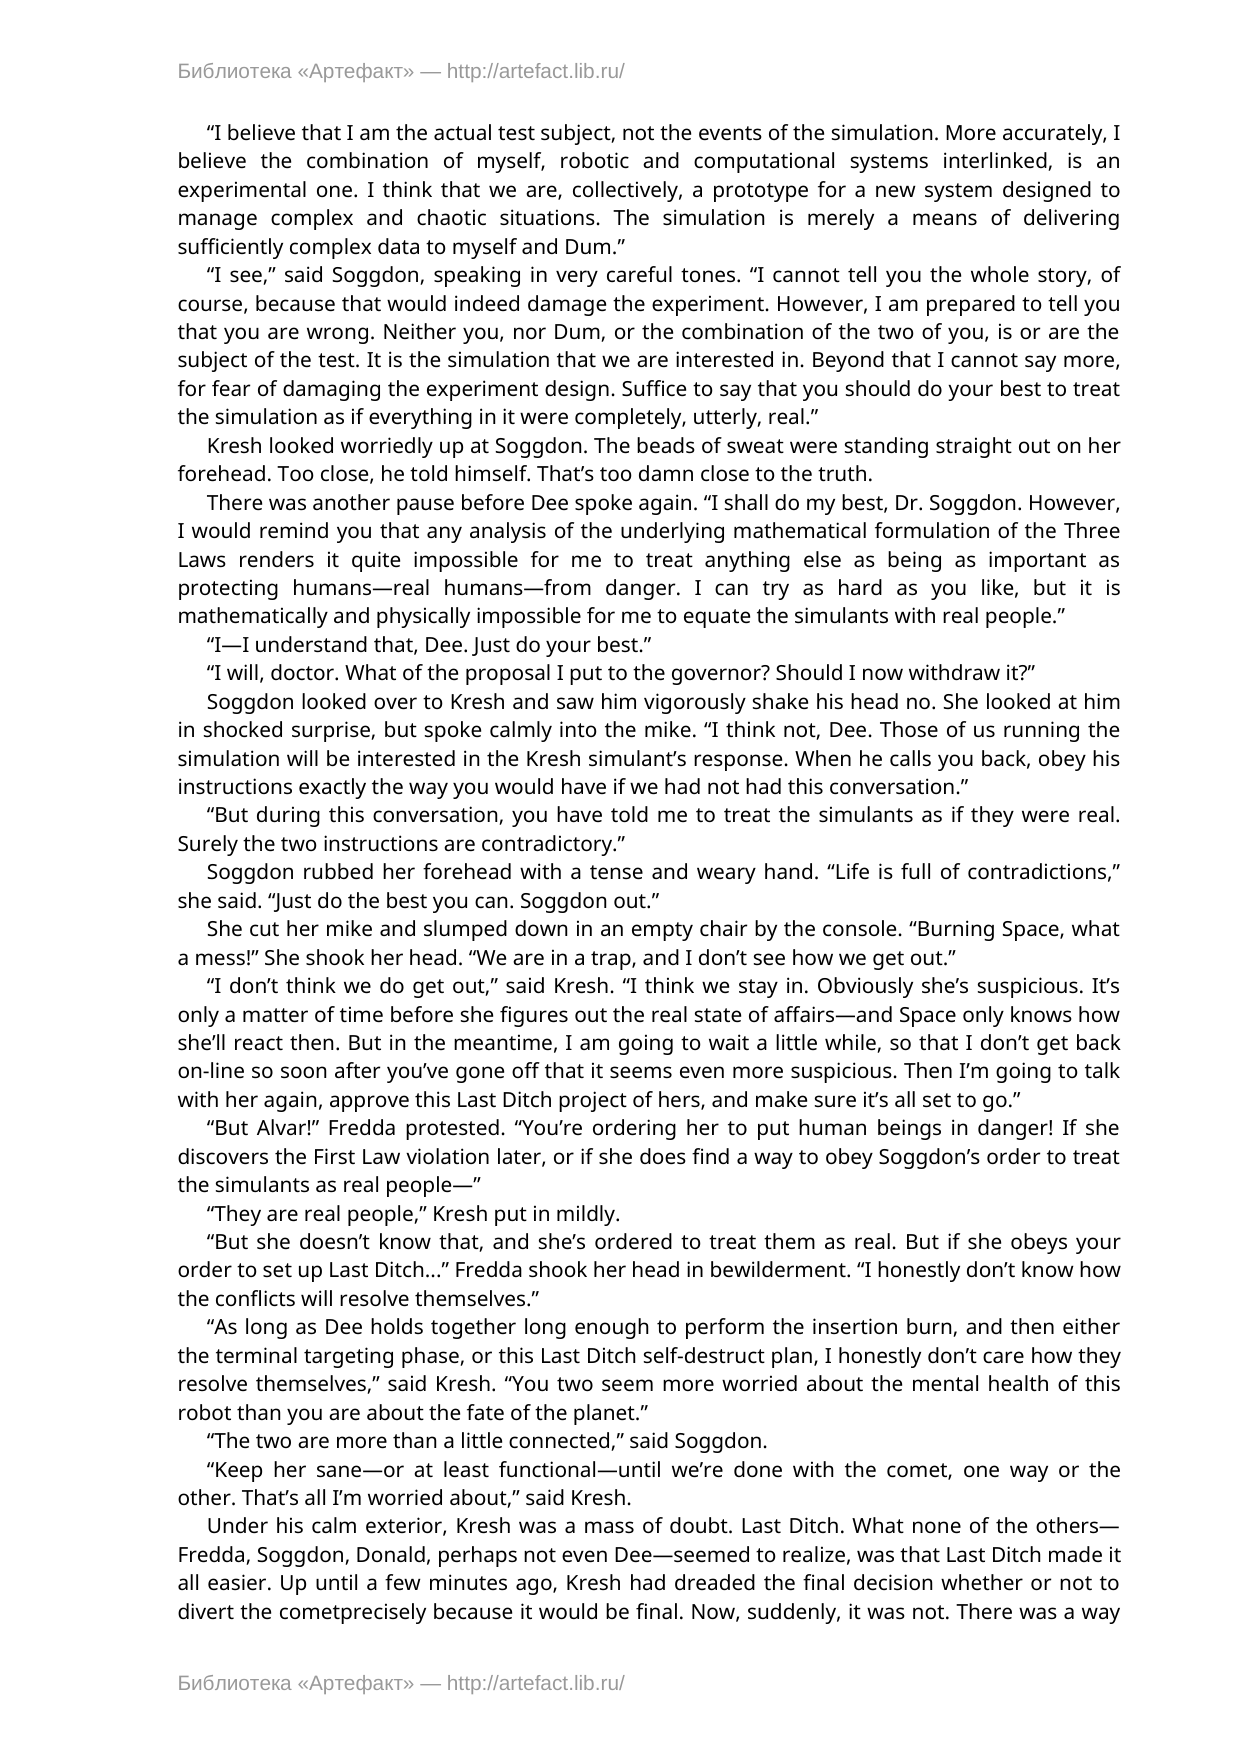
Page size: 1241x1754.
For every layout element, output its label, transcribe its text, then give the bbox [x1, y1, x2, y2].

text “But Alvar!” Fredda protested. “You’re ordering her to put human beings in danger! If she discovers the First Law violation later, or if she does find a way to obey Soggdon’s order to treat the simulants as real people—” [177, 1113, 1122, 1199]
text There was another pause before Dee spoke again. “I shall do my best, Dr. Soggdon. However, I would remind you that any analysis of the underlying mathematical formulation of the Three Laws renders it quite impossible for me to treat anything else as being as important as protecting humans—real humans—from danger. I can try as hard as you like, but it is mathematically and physically impossible for me to equate the simulants with real people.” [177, 488, 1122, 630]
text “But during this conversation, you have told me to treat the simulants as if they were real. Surely the two instructions are contradictory.” [177, 801, 1122, 857]
text “I believe that I am the actual test subject, not the events of the simulation. More accurately, I believe the combination of myself, robotic and computational systems interlinked, is an experimental one. I think that we are, collectively, a prototype for a new system designed to manage complex and chaotic situations. The simulation is merely a means of delivering sufficiently complex data to myself and Dum.” [177, 118, 1122, 260]
text Soggdon rubbed her forehead with a tense and weary hand. “Life is full of contradictions,” she said. “Just do the best you can. Soggdon out.” [177, 857, 1122, 914]
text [177, 1512, 1122, 1625]
text “I will, doctor. What of the proposal I put to the governor? Should I now withdraw it?” [177, 658, 1122, 687]
text “They are real people,” Kresh put in mildly. [177, 1199, 1122, 1227]
text “I—I understand that, Dee. Just do your best.” [177, 630, 1122, 658]
text Kresh looked worriedly up at Soggdon. The beads of sweat were standing straight out on her forehead. Too close, he told himself. That’s too damn close to the truth. [177, 431, 1122, 488]
text “Keep her sane—or at least functional—until we’re done with the comet, one way or the other. That’s all I’m worried about,” said Kresh. [177, 1455, 1122, 1512]
text Soggdon looked over to Kresh and saw him vigorously shake his head no. She looked at him in shocked surprise, but spoke calmly into the mike. “I think not, Dee. Those of us running the simulation will be interested in the Kresh simulant’s response. When he calls you back, obey his instructions exactly the way you would have if we had not had this conversation.” [177, 687, 1122, 801]
text She cut her mike and slumped down in an empty chair by the console. “Burning Space, what a mess!” She shook her head. “We are in a trap, and I don’t see how we get out.” [177, 914, 1122, 971]
text “The two are more than a little connected,” said Soggdon. [177, 1426, 1122, 1455]
text “As long as Dee holds together long enough to perform the insertion burn, and then either the terminal targeting phase, or this Last Ditch self-destruct plan, I honestly don’t care how they resolve themselves,” said Kresh. “You two seem more worried about the mental health of this robot than you are about the fate of the planet.” [177, 1312, 1122, 1426]
text “But she doesn’t know that, and she’s ordered to treat them as real. But if she obeys your order to set up Last Ditch...” Fredda shook her head in bewilderment. “I honestly don’t know how the conflicts will resolve themselves.” [177, 1227, 1122, 1312]
text “I see,” said Soggdon, speaking in very careful tones. “I cannot tell you the whole story, of course, because that would indeed damage the experiment. However, I am prepared to tell you that you are wrong. Neither you, nor Dum, or the combination of the two of you, is or are the subject of the test. It is the simulation that we are interested in. Beyond that I cannot say more, for fear of damaging the experiment design. Suffice to say that you should do your best to treat the simulation as if everything in it were completely, utterly, real.” [177, 260, 1122, 431]
text “I don’t think we do get out,” said Kresh. “I think we stay in. Obviously she’s suspicious. It’s only a matter of time before she figures out the real state of affairs—and Space only knows how she’ll react then. But in the meantime, I am going to wait a little while, so that I don’t get back on-line so soon after you’ve gone off that it seems even more suspicious. Then I’m going to talk with her again, approve this Last Ditch project of hers, and make sure it’s all set to go.” [177, 971, 1122, 1113]
